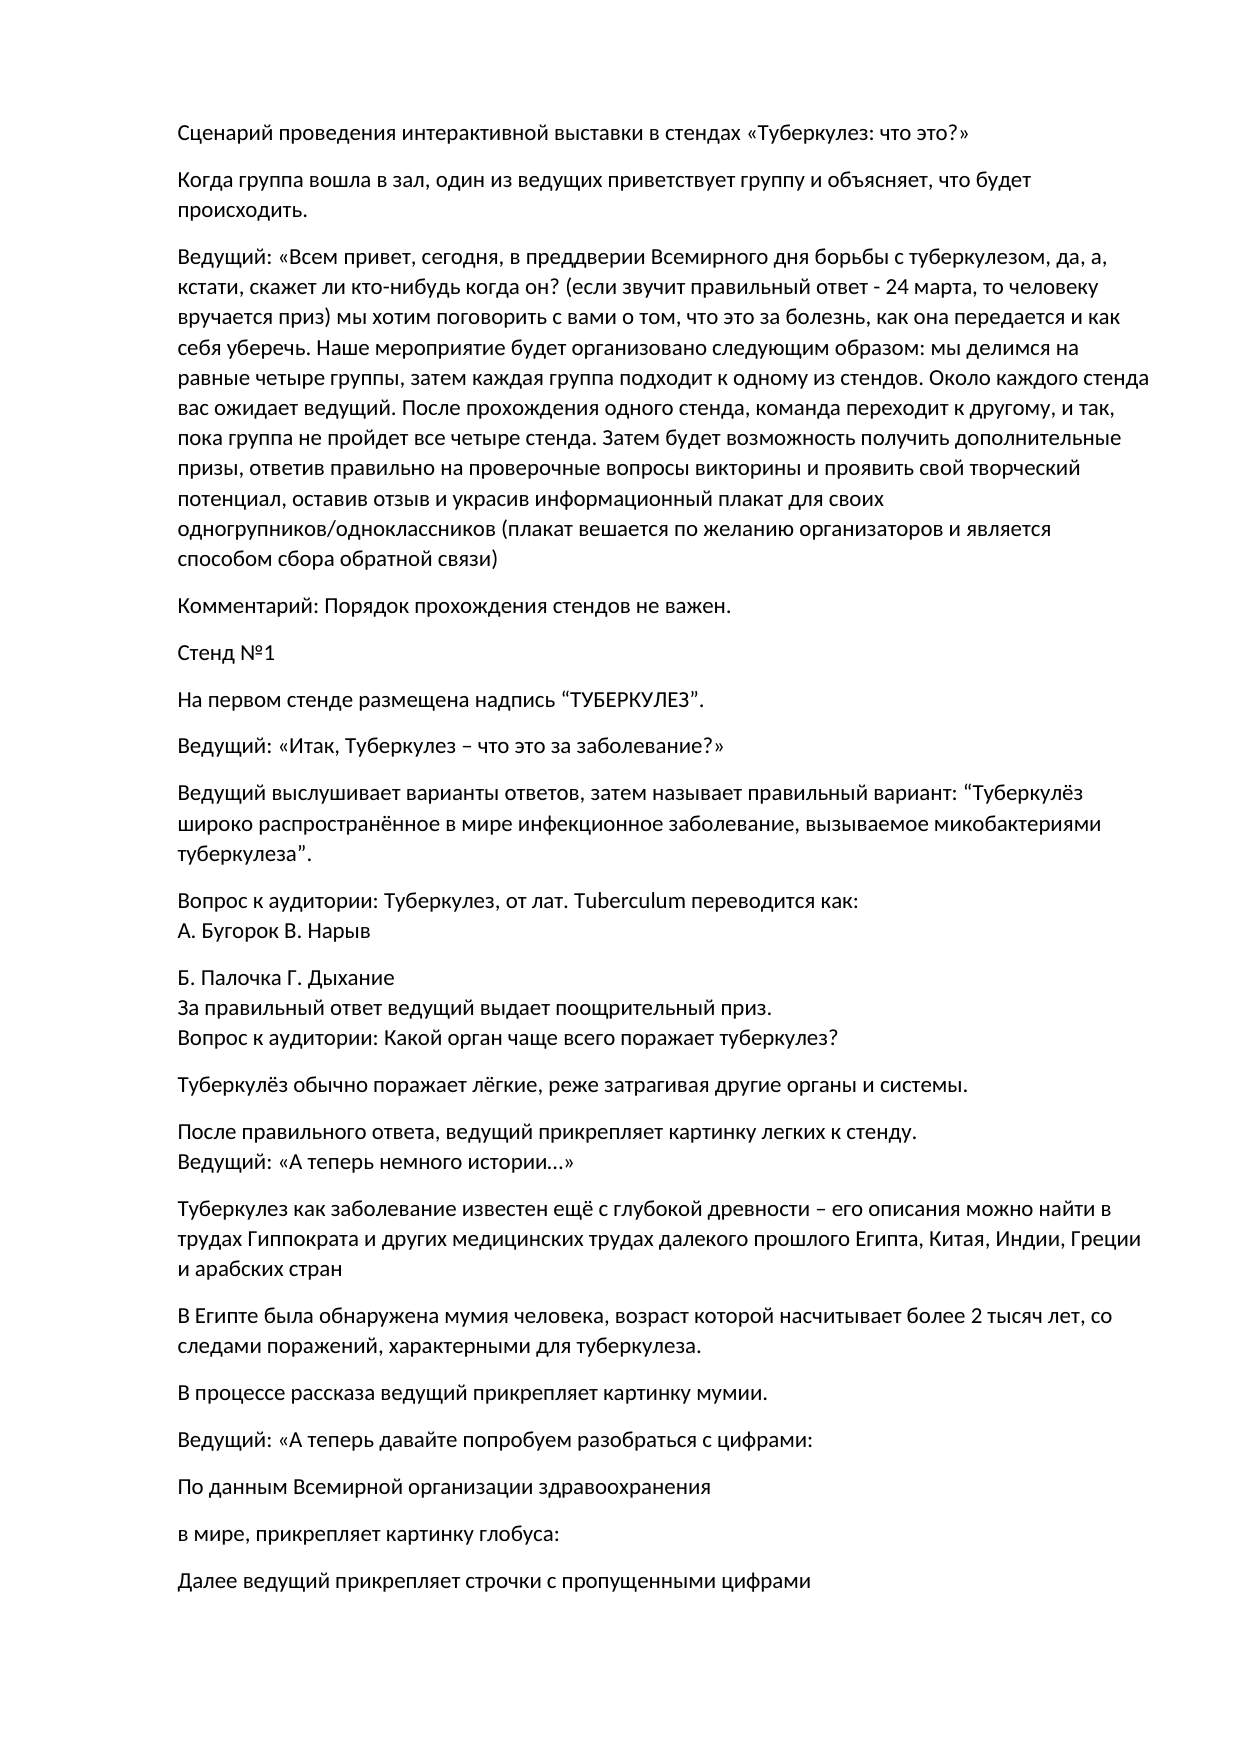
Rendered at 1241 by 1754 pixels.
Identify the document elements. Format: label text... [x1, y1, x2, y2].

text В процессе рассказа ведущий прикрепляет картинку мумии. [177, 1378, 1152, 1407]
text в мире, прикрепляет картинку глобуса: [177, 1519, 1152, 1547]
text Туберкулёз обычно поражает лёгкие, реже затрагивая другие органы и системы. [177, 1070, 1152, 1098]
text Ведущий: «Всем привет, сегодня, в преддверии Всемирного дня борьбы с туберкулезом, да, а, кстати, скажет ли кто-нибудь когда он? (если звучит правильный ответ - 24 марта, то человеку вручается приз) мы хотим поговорить с вами о том, что это за болезнь, как она передается и как себя уберечь. Наше мероприятие будет организовано следующим образом: мы делимся на равные четыре группы, затем каждая группа подходит к одному из стендов. Около каждого стенда вас ожидает ведущий. После прохождения одного стенда, команда переходит к другому, и так, пока группа не пройдет все четыре стенда. Затем будет возможность получить дополнительные призы, ответив правильно на проверочные вопросы викторины и проявить свой творческий потенциал, оставив отзыв и украсив информационный плакат для своих одногрупников/одноклассников (плакат вешается по желанию организаторов и является способом сбора обратной связи) [177, 242, 1152, 572]
text Ведущий выслушивает варианты ответов, затем называет правильный вариант: “Туберкулёз широко распространённое в мире инфекционное заболевание, вызываемое микобактериями туберкулеза”. [177, 778, 1152, 867]
text Вопрос к аудитории: Туберкулез, от лат. Tuberculum переводится как: А. Бугорок В. Нарыв [177, 886, 1152, 944]
text Далее ведущий прикрепляет строчки с пропущенными цифрами [177, 1566, 1152, 1594]
text По данным Всемирной организации здравоохранения [177, 1472, 1152, 1500]
text Сценарий проведения интерактивной выставки в стендах «Туберкулез: что это?» [177, 118, 1152, 146]
text На первом стенде размещена надпись “ТУБЕРКУЛЕЗ”. [177, 685, 1152, 713]
text Стенд №1 [177, 638, 1152, 666]
text Туберкулез как заболевание известен ещё с глубокой древности – его описания можно найти в трудах Гиппократа и других медицинских трудах далекого прошлого Египта, Китая, Индии, Греции и арабских стран [177, 1194, 1152, 1283]
text Комментарий: Порядок прохождения стендов не важен. [177, 591, 1152, 619]
text Когда группа вошла в зал, один из ведущих приветствует группу и объясняет, что будет происходить. [177, 165, 1152, 223]
text Б. Палочка Г. Дыхание За правильный ответ ведущий выдает поощрительный приз. Вопрос к аудитории: Какой орган чаще всего поражает туберкулез? [177, 963, 1152, 1051]
text Ведущий: «А теперь давайте попробуем разобраться с цифрами: [177, 1425, 1152, 1453]
text После правильного ответа, ведущий прикрепляет картинку легких к стенду. Ведущий: «А теперь немного истории…» [177, 1117, 1152, 1175]
text Ведущий: «Итак, Туберкулез – что это за заболевание?» [177, 732, 1152, 760]
text В Египте была обнаружена мумия человека, возраст которой насчитывает более 2 тысяч лет, со следами поражений, характерными для туберкулеза. [177, 1301, 1152, 1360]
